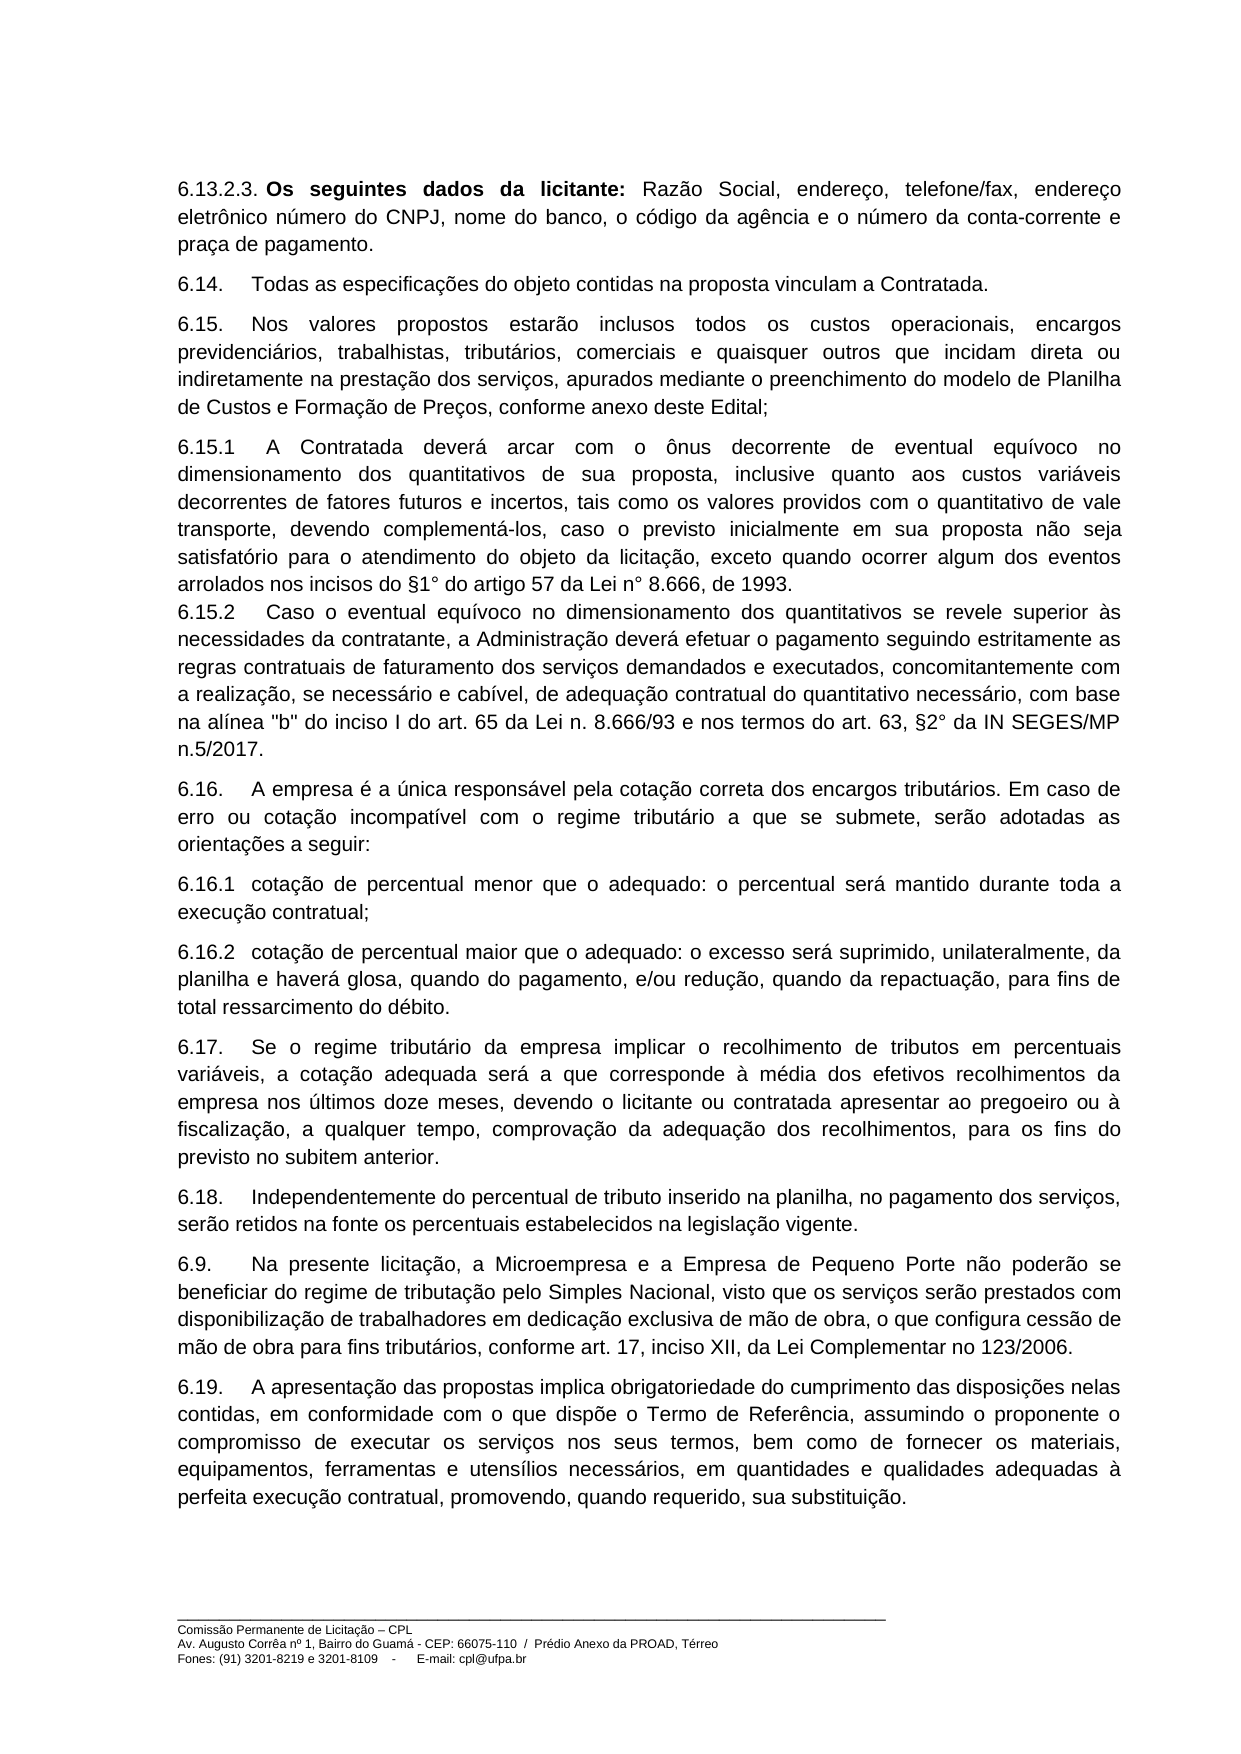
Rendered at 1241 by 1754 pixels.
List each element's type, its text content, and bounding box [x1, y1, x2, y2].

list A Contratada deverá arcar com o ônus decorrente de eventual equívoco no dimensionamento dos quantitativos de sua proposta, inclusive quanto aos custos variáveis decorrentes de fatores futuros e incertos, tais como os valores providos com o quantitativo de vale transporte, devendo complementá-los, caso o previsto inicialmente em sua proposta não seja satisfatório para o atendimento do objeto da licitação, exceto quando ocorrer algum dos eventos arrolados nos incisos do §1° do artigo 57 da Lei n° 8.666, de 1993. [177, 435, 1122, 596]
list Se o regime tributário da empresa implicar o recolhimento de tributos em percentuais variáveis, a cotação adequada será a que corresponde à média dos efetivos recolhimentos da empresa nos últimos doze meses, devendo o licitante ou contratada apresentar ao pregoeiro ou à fiscalização, a qualquer tempo, comprovação da adequação dos recolhimentos, para os fins do previsto no subitem anterior. [177, 1035, 1122, 1169]
list Independentemente do percentual de tributo inserido na planilha, no pagamento dos serviços, serão retidos na fonte os percentuais estabelecidos na legislação vigente. [177, 1185, 1122, 1236]
list Caso o eventual equívoco no dimensionamento dos quantitativos se revele superior às necessidades da contratante, a Administração deverá efetuar o pagamento seguindo estritamente as regras contratuais de faturamento dos serviços demandados e executados, concomitantemente com a realização, se necessário e cabível, de adequação contratual do quantitativo necessário, com base na alínea "b" do inciso I do art. 65 da Lei n. 8.666/93 e nos termos do art. 63, §2° da IN SEGES/MP n.5/2017. [177, 600, 1122, 761]
list cotação de percentual menor que o adequado: o percentual será mantido durante toda a execução contratual; [177, 872, 1122, 924]
list cotação de percentual maior que o adequado: o excesso será suprimido, unilateralmente, da planilha e haverá glosa, quando do pagamento, e/ou redução, quando da repactuação, para fins de total ressarcimento do débito. [177, 940, 1122, 1019]
list A empresa é a única responsável pela cotação correta dos encargos tributários. Em caso de erro ou cotação incompatível com o regime tributário a que se submete, serão adotadas as orientações a seguir: [177, 777, 1122, 856]
list Todas as especificações do objeto contidas na proposta vinculam a Contratada. [177, 272, 1122, 296]
text 6.9. Na presente licitação, a Microempresa e a Empresa de Pequeno Porte não poderão se beneficiar do regime de tributação pelo Simples Nacional, visto que os serviços serão prestados com disponibilização de trabalhadores em dedicação exclusiva de mão de obra, o que configura cessão de mão de obra para fins tributários, conforme art. 17, inciso XII, da Lei Complementar no 123/2006. [177, 1252, 1122, 1359]
list A apresentação das propostas implica obrigatoriedade do cumprimento das disposições nelas contidas, em conformidade com o que dispõe o Termo de Referência, assumindo o proponente o compromisso de executar os serviços nos seus termos, bem como de fornecer os materiais, equipamentos, ferramentas e utensílios necessários, em quantidades e qualidades adequadas à perfeita execução contratual, promovendo, quando requerido, sua substituição. [177, 1375, 1122, 1509]
list Nos valores propostos estarão inclusos todos os custos operacionais, encargos previdenciários, trabalhistas, tributários, comerciais e quaisquer outros que incidam direta ou indiretamente na prestação dos serviços, apurados mediante o preenchimento do modelo de Planilha de Custos e Formação de Preços, conforme anexo deste Edital; [177, 312, 1122, 419]
list Os seguintes dados da licitante: Razão Social, endereço, telefone/fax, endereço eletrônico número do CNPJ, nome do banco, o código da agência e o número da conta-corrente e praça de pagamento. [177, 177, 1122, 256]
